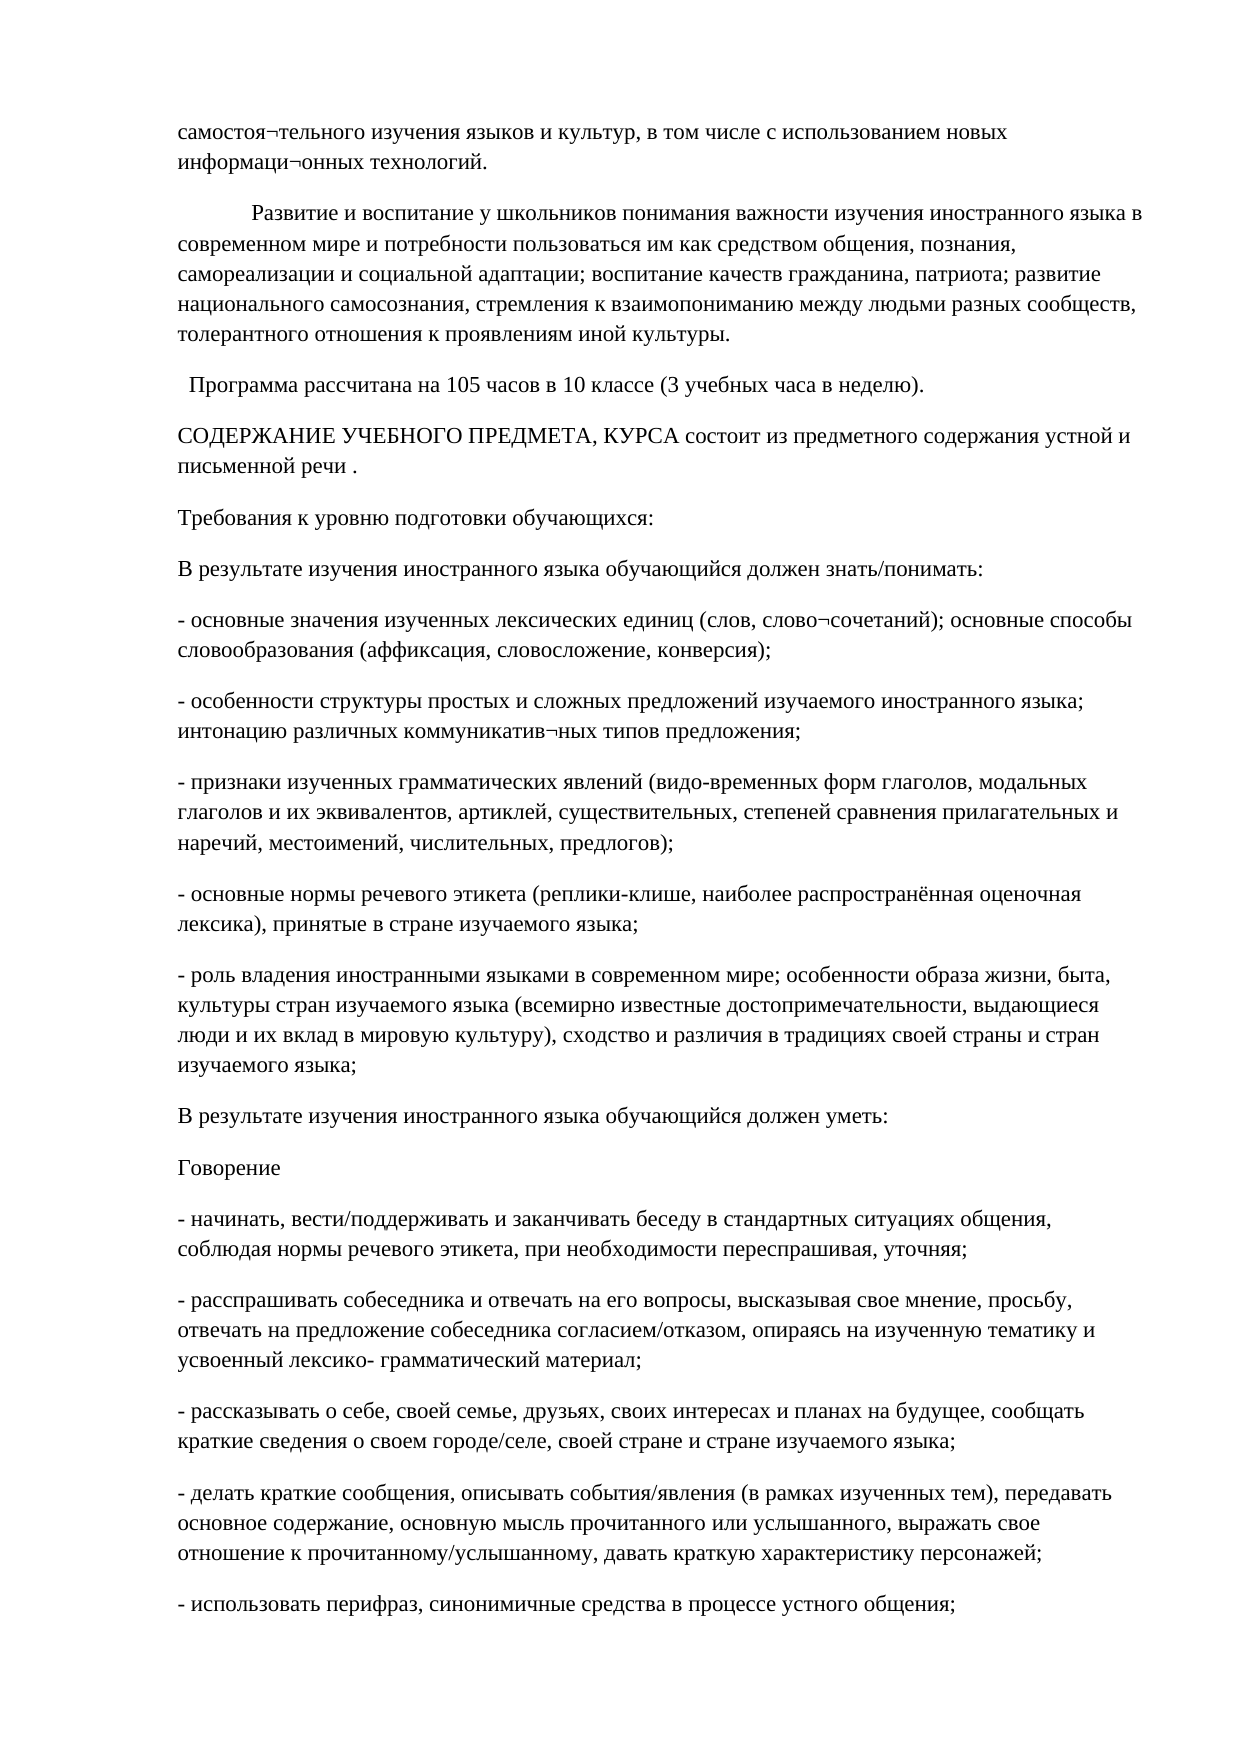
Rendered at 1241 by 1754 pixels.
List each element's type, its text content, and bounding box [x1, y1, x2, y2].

text - использовать перифраз, синонимичные средства в процессе устного общения; [177, 1590, 1152, 1616]
text - роль владения иностранными языками в современном мире; особенности образа жизни, быта, культуры стран изучаемого языка (всемирно известные достопримечательности, выдающиеся люди и их вклад в мировую культуру), сходство и различия в традициях своей страны и стран изучаемого языка; [177, 961, 1152, 1078]
text - основные значения изученных лексических единиц (слов, слово¬сочетаний); основные способы словообразования (аффиксация, словосложение, конверсия); [177, 606, 1152, 662]
text - основные нормы речевого этикета (реплики-клише, наиболее распространённая оценочная лексика), принятые в стране изучаемого языка; [177, 879, 1152, 936]
text Говорение [177, 1153, 1152, 1180]
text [177, 118, 1152, 175]
text Программа рассчитана на 105 часов в 10 классе (3 учебных часа в неделю). [177, 371, 1152, 398]
text - начинать, вести/поддерживать и заканчивать беседу в стандартных ситуациях общения, соблюдая нормы речевого этикета, при необходимости переспрашивая, уточняя; [177, 1204, 1152, 1261]
text - делать краткие сообщения, описывать события/явления (в рамках изученных тем), передавать основное содержание, основную мысль прочитанного или услышанного, выражать свое отношение к прочитанному/услышанному, давать краткую характеристику персонажей; [177, 1478, 1152, 1565]
text  Развитие и воспитание у школьников понимания важности изучения иностранного языка в современном мире и потребности пользоваться им как средством общения, познания, самореализации и социальной адаптации; воспитание качеств гражданина, патриота; развитие национального самосознания, стремления к взаимопониманию между людьми разных сообществ, толерантного отношения к проявлениям иной культуры. [177, 199, 1152, 347]
text - рассказывать о себе, своей семье, друзьях, своих интересах и планах на будущее, сообщать краткие сведения о своем городе/селе, своей стране и стране изучаемого языка; [177, 1397, 1152, 1454]
text В результате изучения иностранного языка обучающийся должен уметь: [177, 1102, 1152, 1129]
text СОДЕРЖАНИЕ УЧЕБНОГО ПРЕДМЕТА, КУРСА состоит из предметного содержания устной и письменной речи . [177, 422, 1152, 479]
text Требования к уровню подготовки обучающихся: [177, 503, 1152, 530]
text - расспрашивать собеседника и отвечать на его вопросы, высказывая свое мнение, просьбу, отвечать на предложение собеседника согласием/отказом, опираясь на изученную тематику и усвоенный лексико- грамматический материал; [177, 1286, 1152, 1373]
text - признаки изученных грамматических явлений (видо-временных форм глаголов, модальных глаголов и их эквивалентов, артиклей, существительных, степеней сравнения прилагательных и наречий, местоимений, числительных, предлогов); [177, 768, 1152, 855]
text В результате изучения иностранного языка обучающийся должен знать/понимать: [177, 554, 1152, 581]
text - особенности структуры простых и сложных предложений изучаемого иностранного языка; интонацию различных коммуникатив¬ных типов предложения; [177, 687, 1152, 743]
